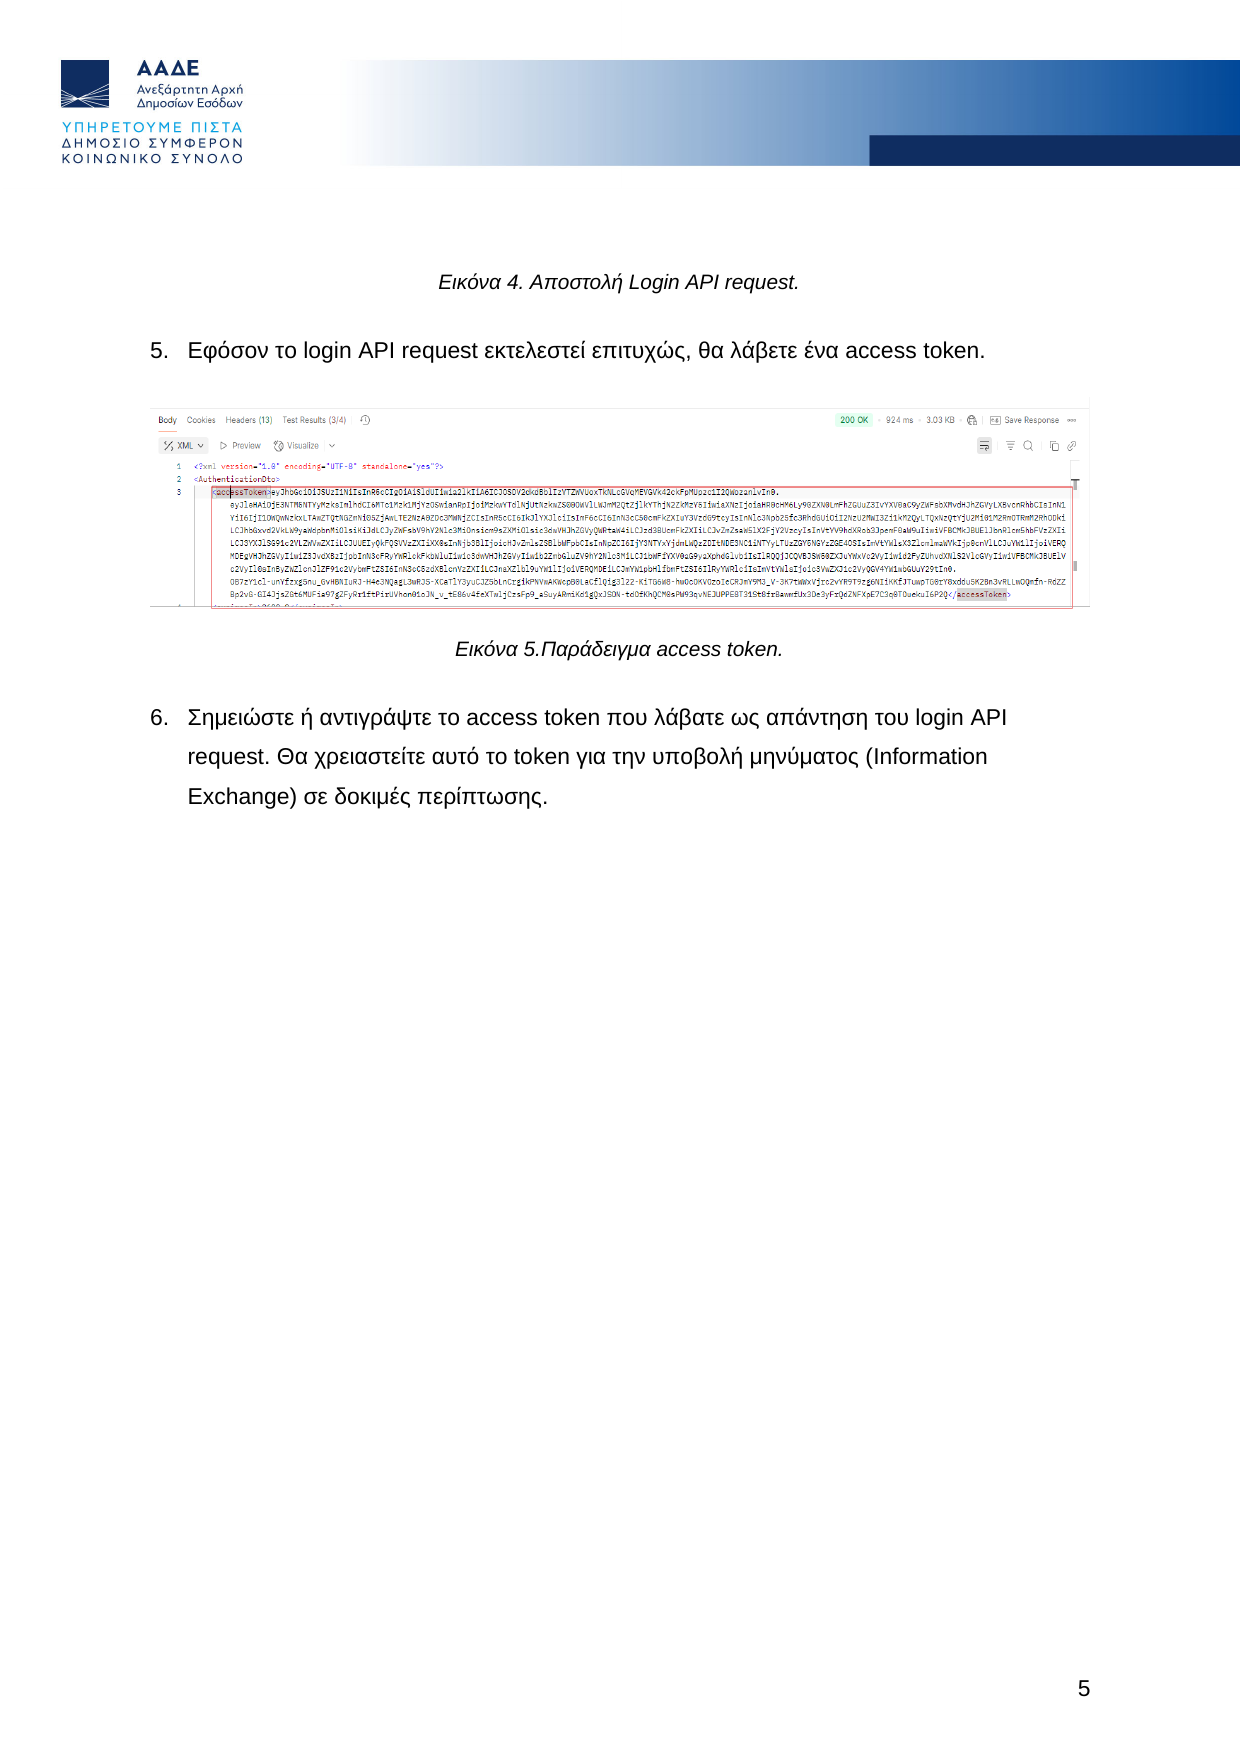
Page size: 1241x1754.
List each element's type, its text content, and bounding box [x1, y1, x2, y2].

picture [150, 397, 1090, 609]
text Εικόνα 5.Παράδειγμα access token. [150, 637, 1090, 661]
list Εφόσον το login API request εκτελεστεί επιτυχώς, θα λάβετε ένα access token. [150, 337, 1090, 363]
text Εικόνα 4. Αποστολή Login API request. [150, 270, 1090, 294]
picture [2, 1, 1240, 189]
list Σημειώστε ή αντιγράψτε το access token που λάβατε ως απάντηση του login API request. Θα χρειαστείτε αυτό το token για την υποβολή μηνύματος (Information Exchange) σε δοκιμές περίπτωσης. [150, 704, 1090, 809]
